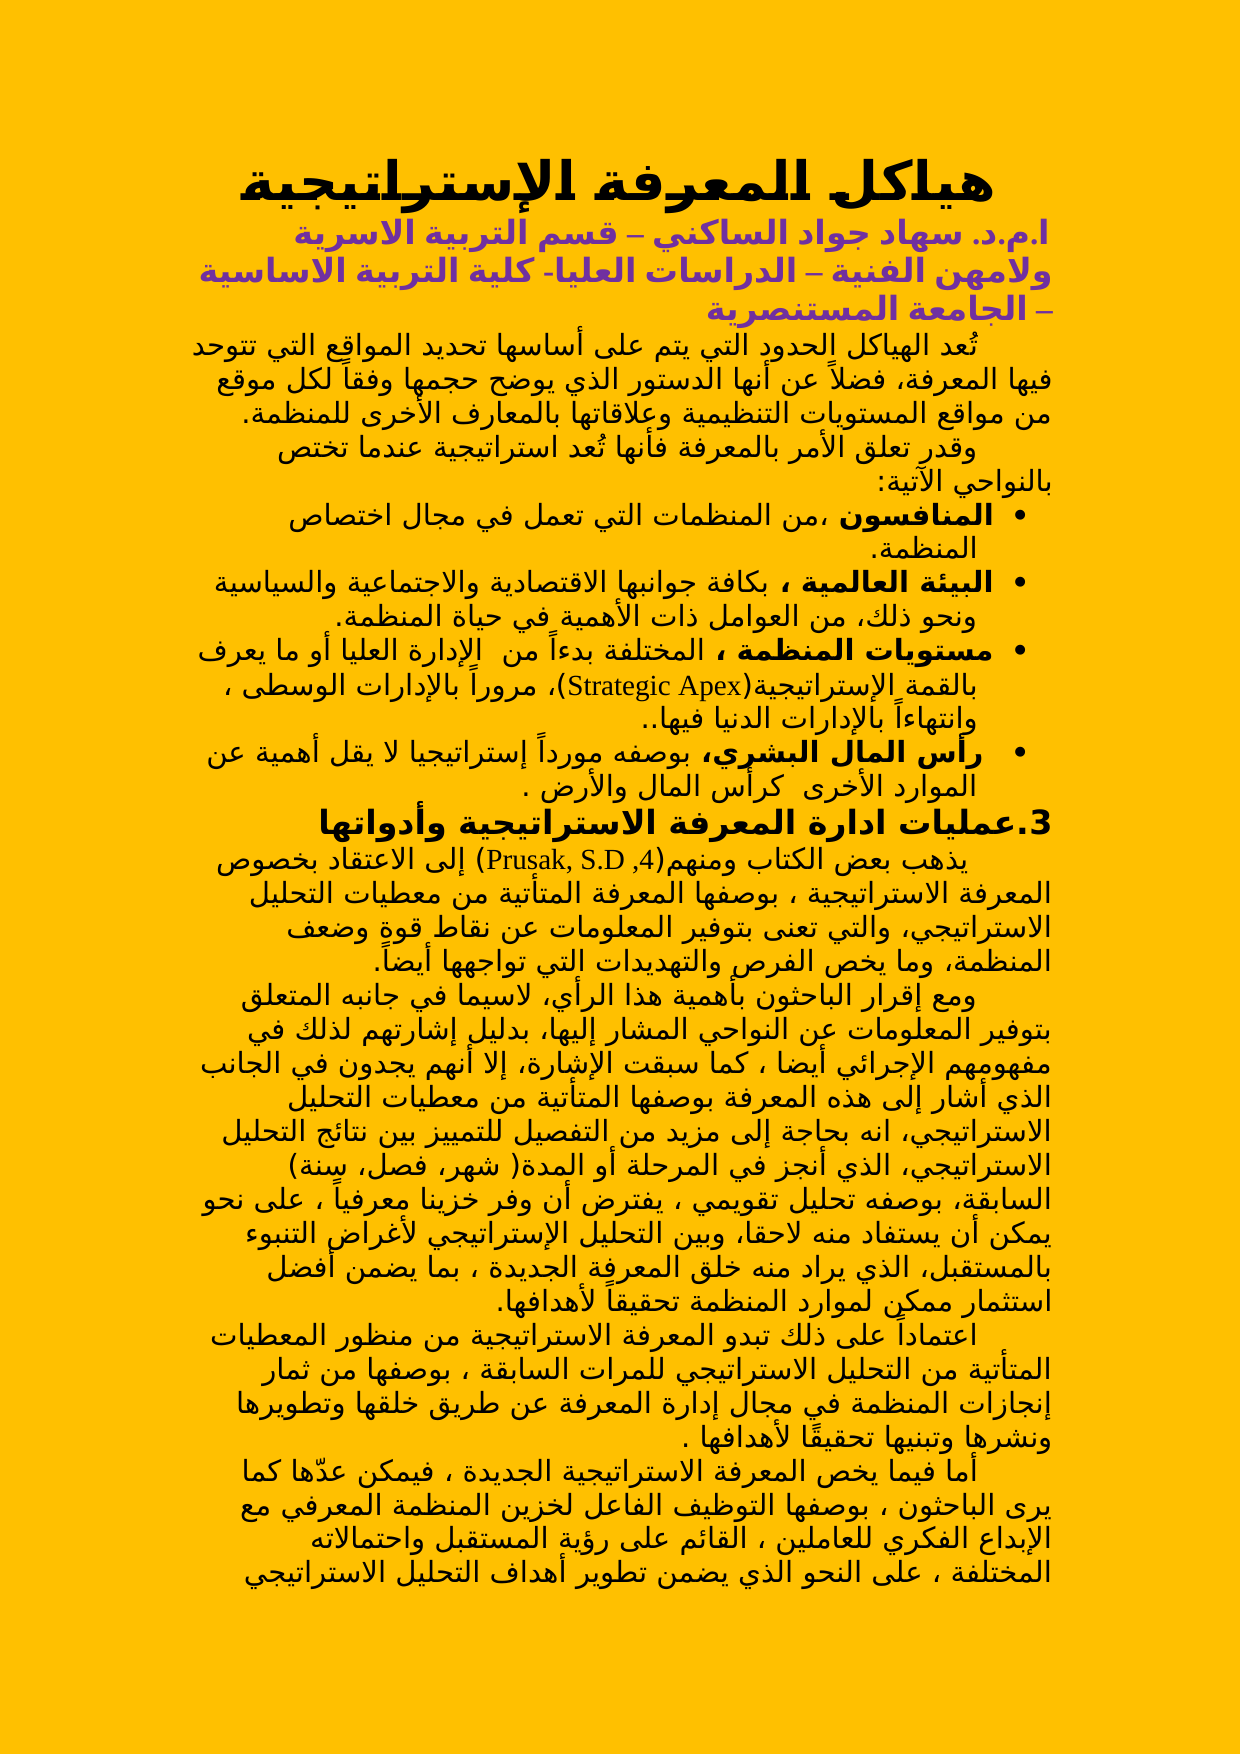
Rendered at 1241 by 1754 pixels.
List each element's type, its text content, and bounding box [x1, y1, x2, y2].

text هياكل المعرفة الإستراتيجية [187, 150, 1053, 213]
list مستويات المنظمة ، المختلفة بدءاً من الإدارة العليا أو ما يعرف بالقمة الإستراتيجية(Strategic Apex)، مروراً بالإدارات الوسطى ، وانتهاءاً بالإدارات الدنيا فيها.. [187, 634, 1015, 736]
text وقدر تعلق الأمر بالمعرفة فأنها تُعد استراتيجية عندما تختص بالنواحي الآتية: [187, 430, 1053, 498]
list البيئة العالمية ، بكافة جوانبها الاقتصادية والاجتماعية والسياسية ونحو ذلك، من العوامل ذات الأهمية في حياة المنظمة. [187, 566, 1015, 634]
list رأس المال البشري، بوصفه مورداً إستراتيجيا لا يقل أهمية عن الموارد الأخرى كرأس المال والأرض . [187, 736, 1015, 804]
text يذهب بعض الكتاب ومنهم(Prusak, S.D ,4) إلى الاعتقاد بخصوص المعرفة الاستراتيجية ، بوصفها المعرفة المتأتية من معطيات التحليل الاستراتيجي، والتي تعنى بتوفير المعلومات عن نقاط قوة وضعف المنظمة، وما يخص الفرص والتهديدات التي تواجهها أيضاً. [187, 842, 1053, 978]
list المنافسون ،من المنظمات التي تعمل في مجال اختصاص المنظمة. [187, 498, 1015, 566]
text تُعد الهياكل الحدود التي يتم على أساسها تحديد المواقع التي تتوحد فيها المعرفة، فضلاً عن أنها الدستور الذي يوضح حجمها وفقاً لكل موقع من مواقع المستويات التنظيمية وعلاقاتها بالمعارف الأخرى للمنظمة. [187, 328, 1053, 430]
text اعتماداً على ذلك تبدو المعرفة الاستراتيجية من منظور المعطيات المتأتية من التحليل الاستراتيجي للمرات السابقة ، بوصفها من ثمار إنجازات المنظمة في مجال إدارة المعرفة عن طريق خلقها وتطويرها ونشرها وتبنيها تحقيقًا لأهدافها . [187, 1318, 1053, 1454]
text 3.عمليات ادارة المعرفة الاستراتيجية وأدواتها [187, 804, 1053, 842]
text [187, 1454, 1053, 1590]
text ا.م.د. سهاد جواد الساكني – قسم التربية الاسرية ولامهن الفنية – الدراسات العليا- كلية التربية الاساسية – الجامعة المستنصرية [187, 213, 1053, 328]
text ومع إقرار الباحثون بأهمية هذا الرأي، لاسيما في جانبه المتعلق بتوفير المعلومات عن النواحي المشار إليها، بدليل إشارتهم لذلك في مفهومهم الإجرائي أيضا ، كما سبقت الإشارة، إلا أنهم يجدون في الجانب الذي أشار إلى هذه المعرفة بوصفها المتأتية من معطيات التحليل الاستراتيجي، انه بحاجة إلى مزيد من التفصيل للتمييز بين نتائج التحليل الاستراتيجي، الذي أنجز في المرحلة أو المدة( شهر، فصل، سنة) السابقة، بوصفه تحليل تقويمي ، يفترض أن وفر خزينا معرفياً ، على نحو يمكن أن يستفاد منه لاحقا، وبين التحليل الإستراتيجي لأغراض التنبوء بالمستقبل، الذي يراد منه خلق المعرفة الجديدة ، بما يضمن أفضل استثمار ممكن لموارد المنظمة تحقيقاً لأهدافها. [187, 978, 1053, 1318]
